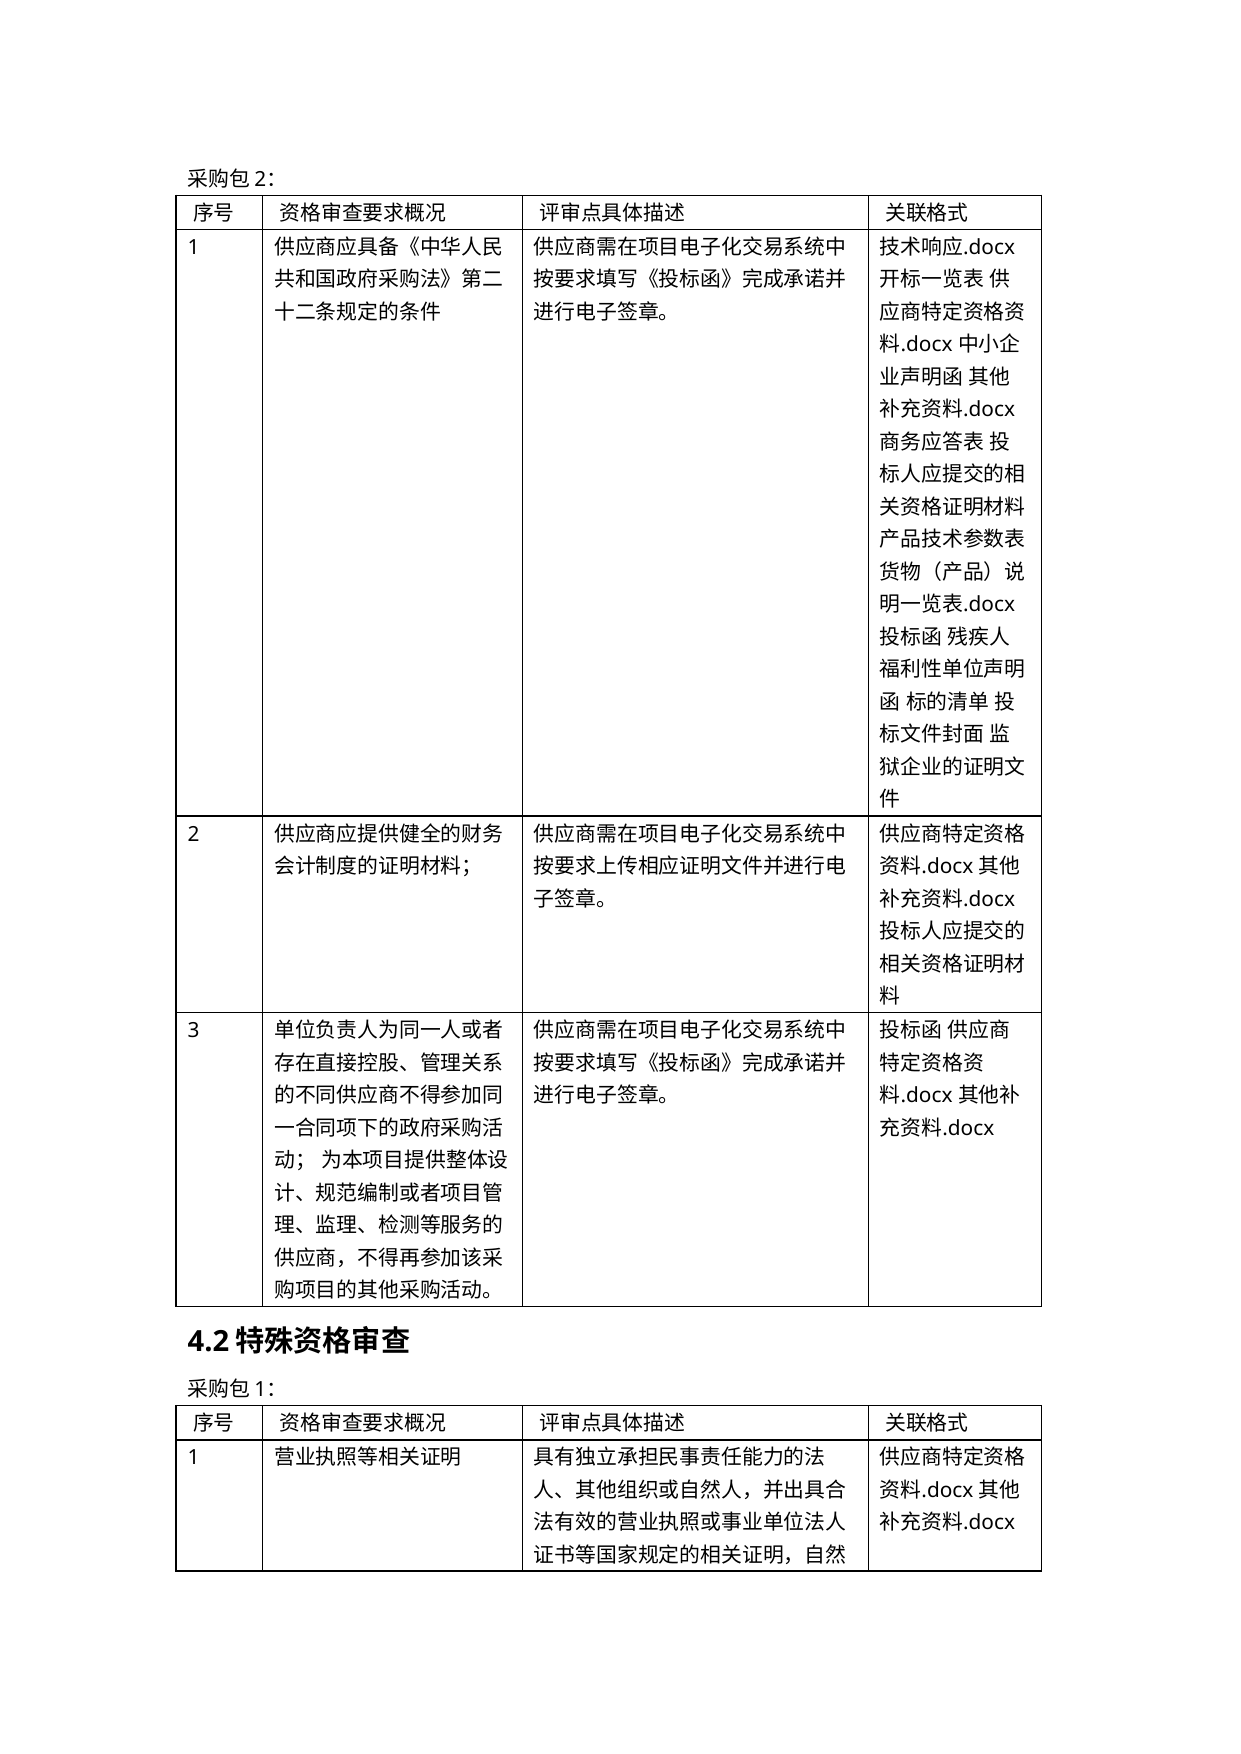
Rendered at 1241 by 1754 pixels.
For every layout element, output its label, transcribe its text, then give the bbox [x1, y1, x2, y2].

table_header 资格审查要求概况 [263, 196, 522, 228]
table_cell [869, 1441, 1041, 1570]
table_header 序号 [177, 196, 262, 228]
table_cell 1 [177, 1441, 262, 1570]
table_cell 供应商需在项目电子化交易系统中按要求填写《投标函》完成承诺并进行电子签章。 [523, 1013, 868, 1306]
table_cell 供应商需在项目电子化交易系统中按要求上传相应证明文件并进行电子签章。 [523, 817, 868, 1012]
table_cell 供应商特定资格资料.docx 其他补充资料.docx 投标人应提交的相关资格证明材料 [869, 817, 1041, 1012]
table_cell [523, 1441, 868, 1570]
table_header 评审点具体描述 [523, 196, 868, 228]
table_cell 单位负责人为同一人或者存在直接控股、管理关系的不同供应商不得参加同一合同项下的政府采购活动； 为本项目提供整体设计、规范编制或者项目管理、监理、检测等服务的供应商，不得再参加该采购项目的其他采购活动。 [263, 1013, 522, 1306]
table_cell 营业执照等相关证明 [263, 1441, 522, 1570]
table_header 资格审查要求概况 [263, 1406, 522, 1439]
table_cell 供应商需在项目电子化交易系统中按要求填写《投标函》完成承诺并进行电子签章。 [523, 230, 868, 815]
table_cell 投标函 供应商特定资格资料.docx 其他补充资料.docx [869, 1013, 1041, 1306]
text 采购包1： [187, 1372, 1053, 1405]
text 采购包2： [187, 162, 1053, 194]
table_cell 供应商应提供健全的财务会计制度的证明材料； [263, 817, 522, 1012]
table_cell 1 [177, 230, 262, 815]
table_header 评审点具体描述 [523, 1406, 868, 1439]
text 4.2特殊资格审查 [187, 1307, 1053, 1372]
table_cell 2 [177, 817, 262, 1012]
table_header 关联格式 [869, 1406, 1041, 1439]
table_cell 技术响应.docx 开标一览表 供应商特定资格资料.docx 中小企业声明函 其他补充资料.docx 商务应答表 投标人应提交的相关资格证明材料 产品技术参数表 货物（产品）说明一览表.docx 投标函 残疾人福利性单位声明函 标的清单 投标文件封面 监狱企业的证明文件 [869, 230, 1041, 815]
table_header 序号 [177, 1406, 262, 1439]
table_header 关联格式 [869, 196, 1041, 228]
table_cell 3 [177, 1013, 262, 1306]
table_cell 供应商应具备《中华人民共和国政府采购法》第二十二条规定的条件 [263, 230, 522, 815]
